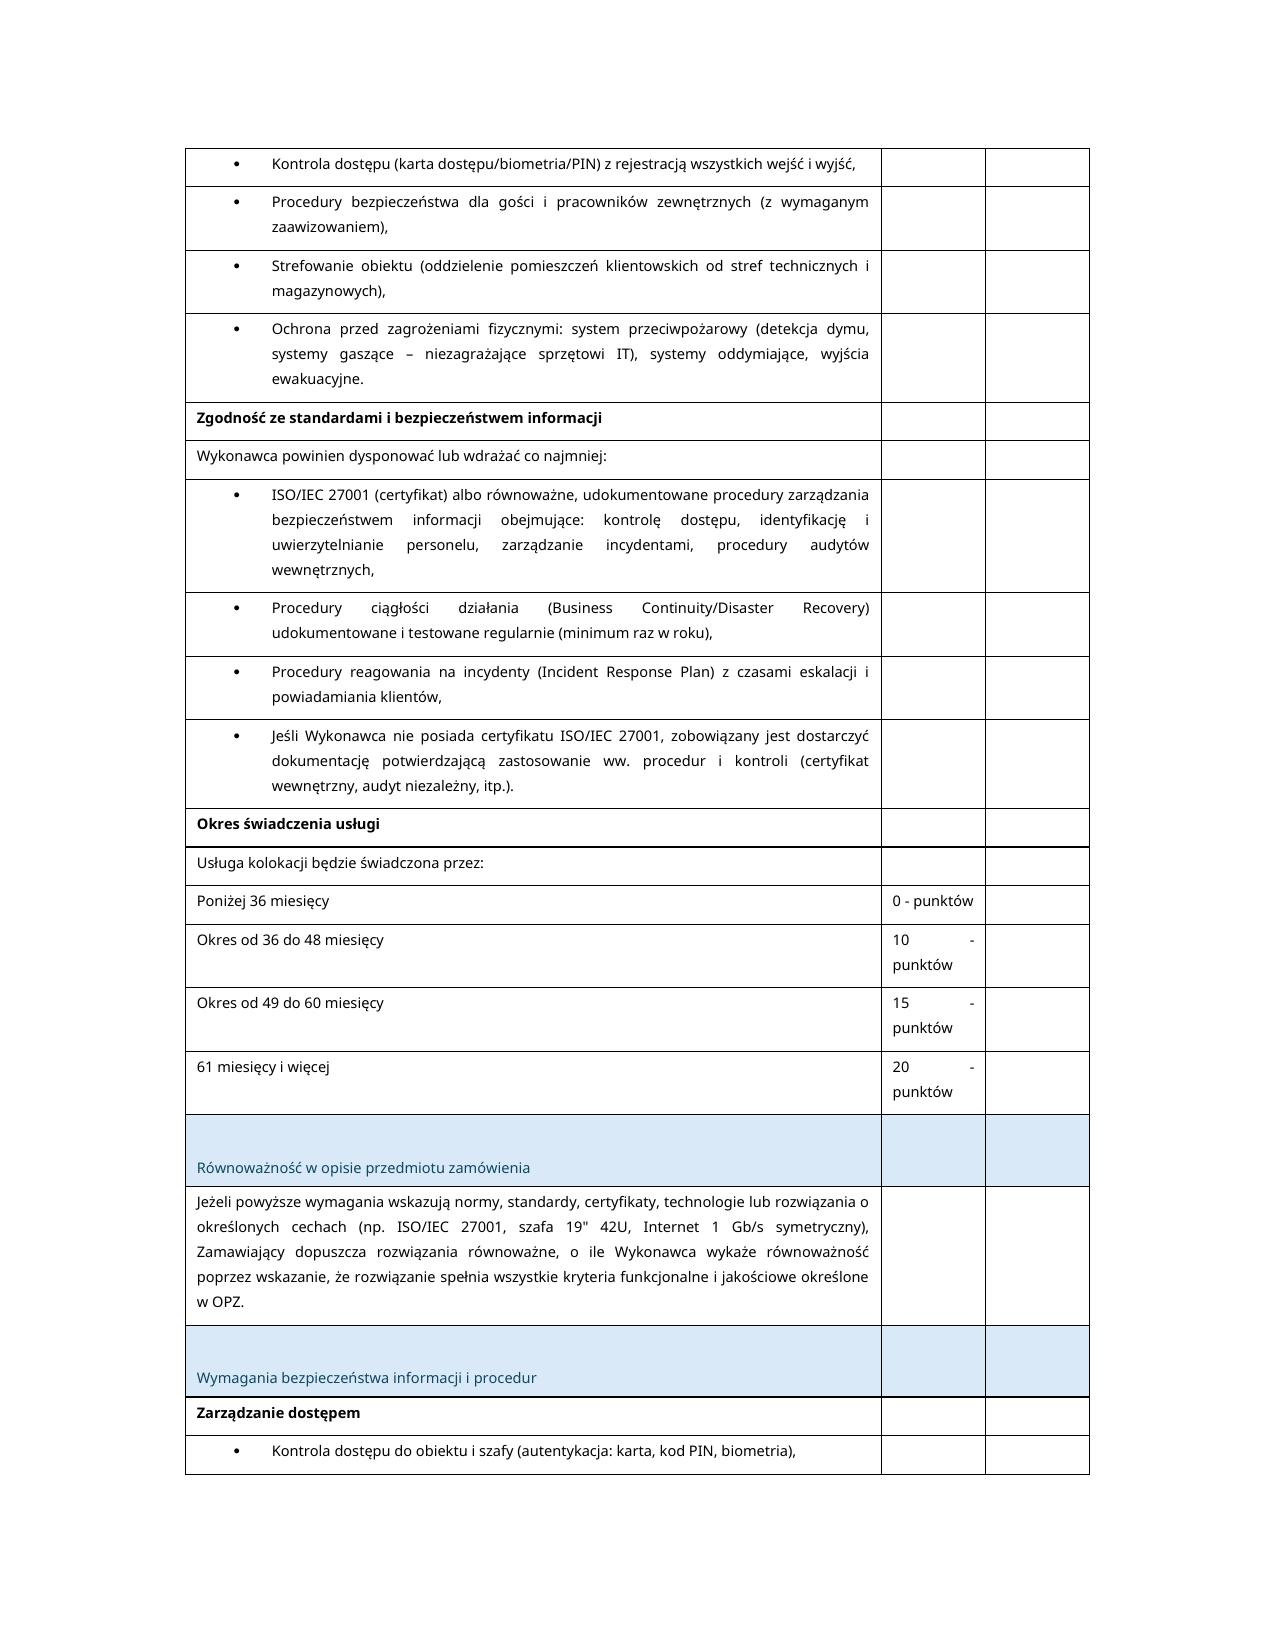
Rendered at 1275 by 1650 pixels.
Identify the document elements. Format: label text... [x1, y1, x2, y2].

table_cell [882, 720, 985, 808]
table_cell Ochrona przed zagrożeniami fizycznymi: system przeciwpożarowy (detekcja dymu, systemy gaszące – niezagrażające sprzętowi IT), systemy oddymiające, wyjścia ewakuacyjne. [186, 314, 881, 402]
table_cell Kontrola dostępu (karta dostępu/biometria/PIN) z rejestracją wszystkich wejść i wyjść, [186, 149, 881, 186]
table_cell [882, 441, 985, 479]
table_cell [986, 848, 1089, 885]
table_cell Procedury ciągłości działania (Business Continuity/Disaster Recovery) udokumentowane i testowane regularnie (minimum raz w roku), [186, 593, 881, 656]
table_cell [882, 848, 985, 885]
table_cell [986, 925, 1089, 987]
table_cell [986, 988, 1089, 1051]
table_cell [986, 720, 1089, 808]
table_cell [882, 403, 985, 440]
table_cell [986, 657, 1089, 719]
table_cell 61 miesięcy i więcej [186, 1052, 881, 1114]
table_cell [986, 1398, 1089, 1435]
table_cell Zgodność ze standardami i bezpieczeństwem informacji [186, 403, 881, 440]
table_cell Okres od 49 do 60 miesięcy [186, 988, 881, 1051]
table_cell Wykonawca powinien dysponować lub wdrażać co najmniej: [186, 441, 881, 479]
table_cell [986, 403, 1089, 440]
table_cell Wymagania bezpieczeństwa informacji i procedur [186, 1326, 881, 1396]
table_cell ISO/IEC 27001 (certyfikat) albo równoważne, udokumentowane procedury zarządzania bezpieczeństwem informacji obejmujące: kontrolę dostępu, identyfikację i uwierzytelnianie personelu, zarządzanie incydentami, procedury audytów wewnętrznych, [186, 480, 881, 592]
table_cell Okres świadczenia usługi [186, 809, 881, 846]
table_cell [986, 251, 1089, 313]
table_cell [986, 314, 1089, 402]
table_cell [986, 1326, 1089, 1396]
table_cell Jeśli Wykonawca nie posiada certyfikatu ISO/IEC 27001, zobowiązany jest dostarczyć dokumentację potwierdzającą zastosowanie ww. procedur i kontroli (certyfikat wewnętrzny, audyt niezależny, itp.). [186, 720, 881, 808]
table_cell Jeżeli powyższe wymagania wskazują normy, standardy, certyfikaty, technologie lub rozwiązania o określonych cechach (np. ISO/IEC 27001, szafa 19" 42U, Internet 1 Gb/s symetryczny), Zamawiający dopuszcza rozwiązania równoważne, o ile Wykonawca wykaże równoważność poprzez wskazanie, że rozwiązanie spełnia wszystkie kryteria funkcjonalne i jakościowe określone w OPZ. [186, 1187, 881, 1324]
table_cell [882, 809, 985, 846]
table_cell Procedury reagowania na incydenty (Incident Response Plan) z czasami eskalacji i powiadamiania klientów, [186, 657, 881, 719]
table_cell [986, 187, 1089, 249]
table_cell Usługa kolokacji będzie świadczona przez: [186, 848, 881, 885]
table_cell [882, 1436, 985, 1473]
table_cell [882, 251, 985, 313]
table_cell Kontrola dostępu do obiektu i szafy (autentykacja: karta, kod PIN, biometria), [186, 1436, 881, 1473]
table_cell [882, 593, 985, 656]
table_cell Zarządzanie dostępem [186, 1398, 881, 1435]
table_cell [882, 480, 985, 592]
table_cell 15 - punktów [882, 988, 985, 1051]
table_cell Poniżej 36 miesięcy [186, 886, 881, 923]
table_cell Okres od 36 do 48 miesięcy [186, 925, 881, 987]
table_cell [882, 187, 985, 249]
table_cell [986, 886, 1089, 923]
table_cell [986, 1436, 1089, 1473]
table_cell Równoważność w opisie przedmiotu zamówienia [186, 1115, 881, 1186]
table_cell [882, 314, 985, 402]
table_cell 10 - punktów [882, 925, 985, 987]
table_cell 20 - punktów [882, 1052, 985, 1114]
table_cell [882, 1398, 985, 1435]
table_cell [986, 441, 1089, 479]
table_cell [882, 657, 985, 719]
table_cell Strefowanie obiektu (oddzielenie pomieszczeń klientowskich od stref technicznych i magazynowych), [186, 251, 881, 313]
table_cell [986, 1115, 1089, 1186]
table_cell [882, 1115, 985, 1186]
table_cell [882, 1187, 985, 1324]
table_cell [986, 593, 1089, 656]
table_cell [882, 149, 985, 186]
table_cell Procedury bezpieczeństwa dla gości i pracowników zewnętrznych (z wymaganym zaawizowaniem), [186, 187, 881, 249]
table_cell [986, 809, 1089, 846]
table_cell [986, 1187, 1089, 1324]
table_cell [986, 480, 1089, 592]
table_cell 0 - punktów [882, 886, 985, 923]
table_cell [882, 1326, 985, 1396]
table_cell [986, 149, 1089, 186]
table_cell [986, 1052, 1089, 1114]
